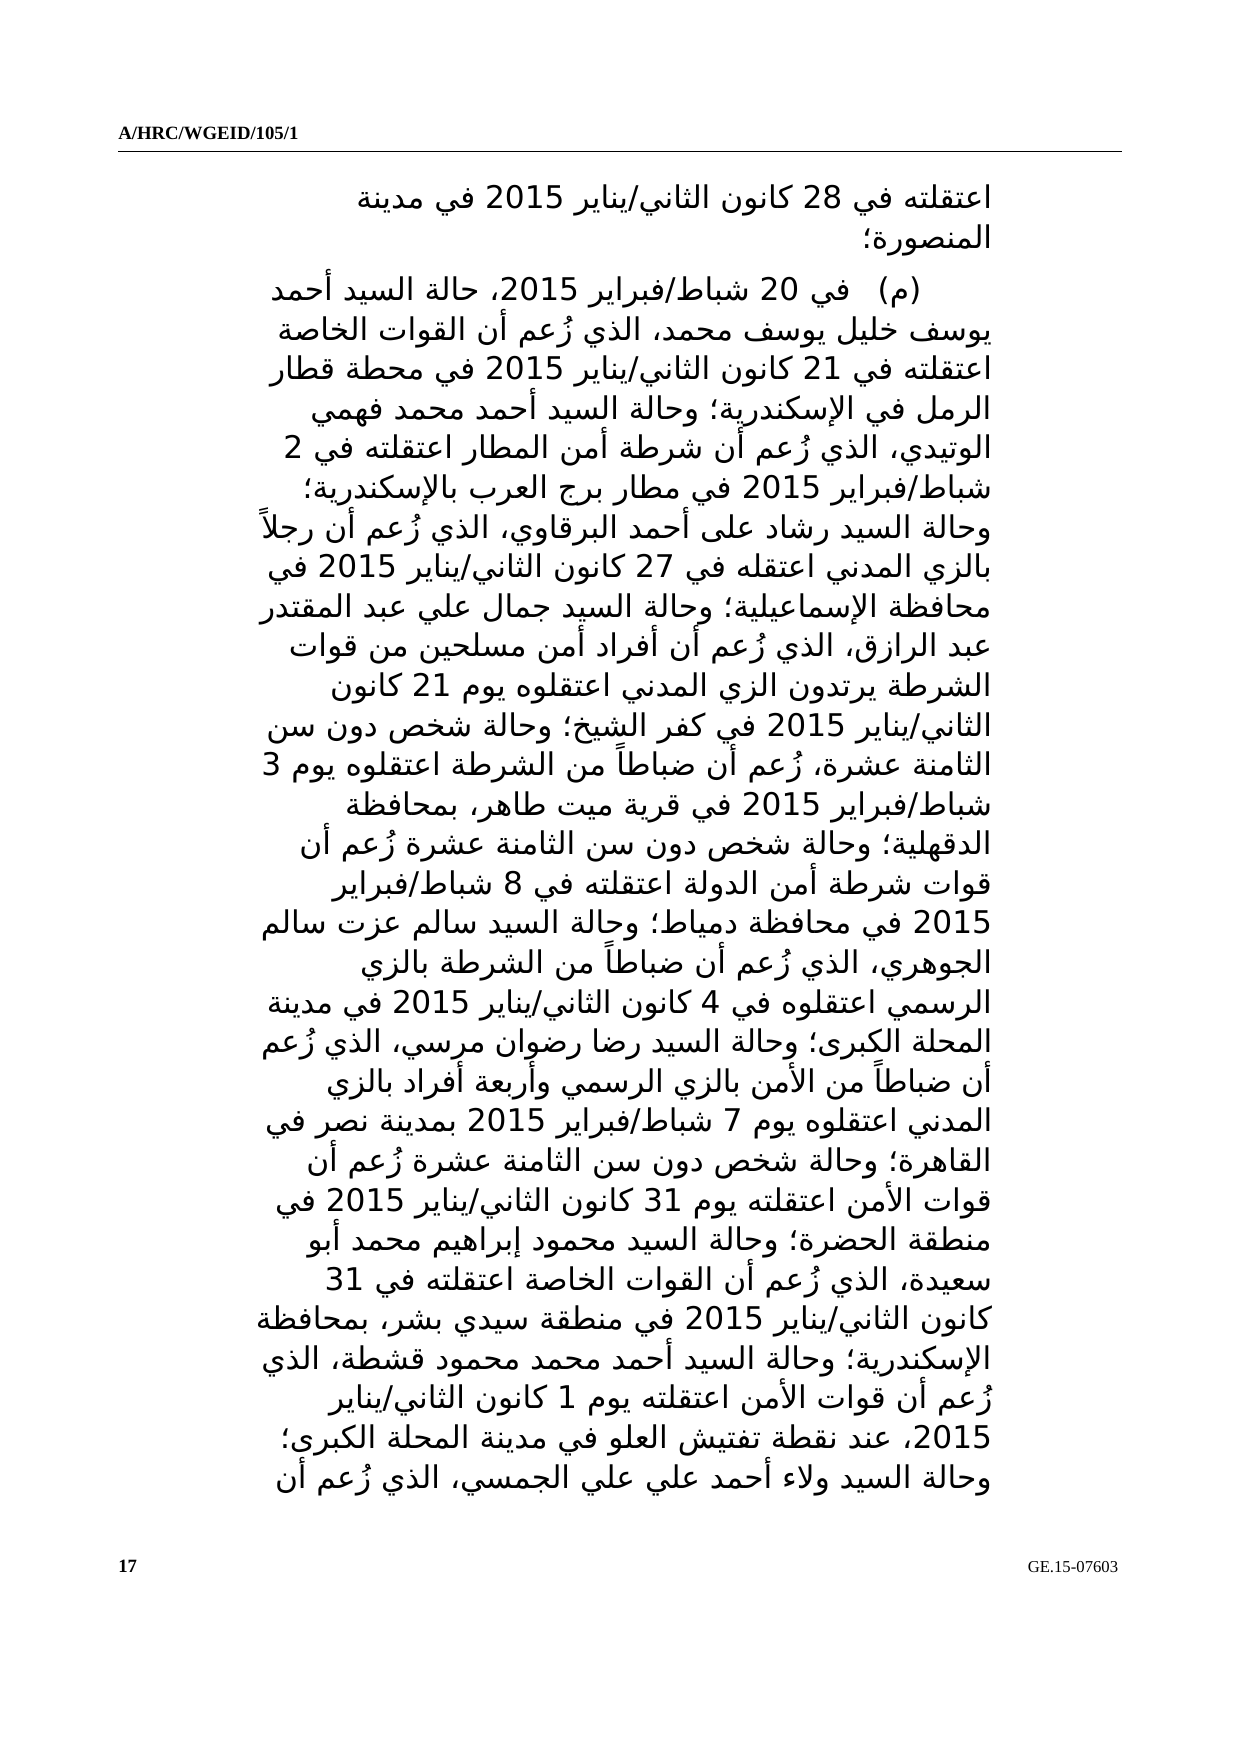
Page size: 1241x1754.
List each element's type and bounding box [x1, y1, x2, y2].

text [248, 177, 992, 256]
text [248, 269, 992, 1496]
